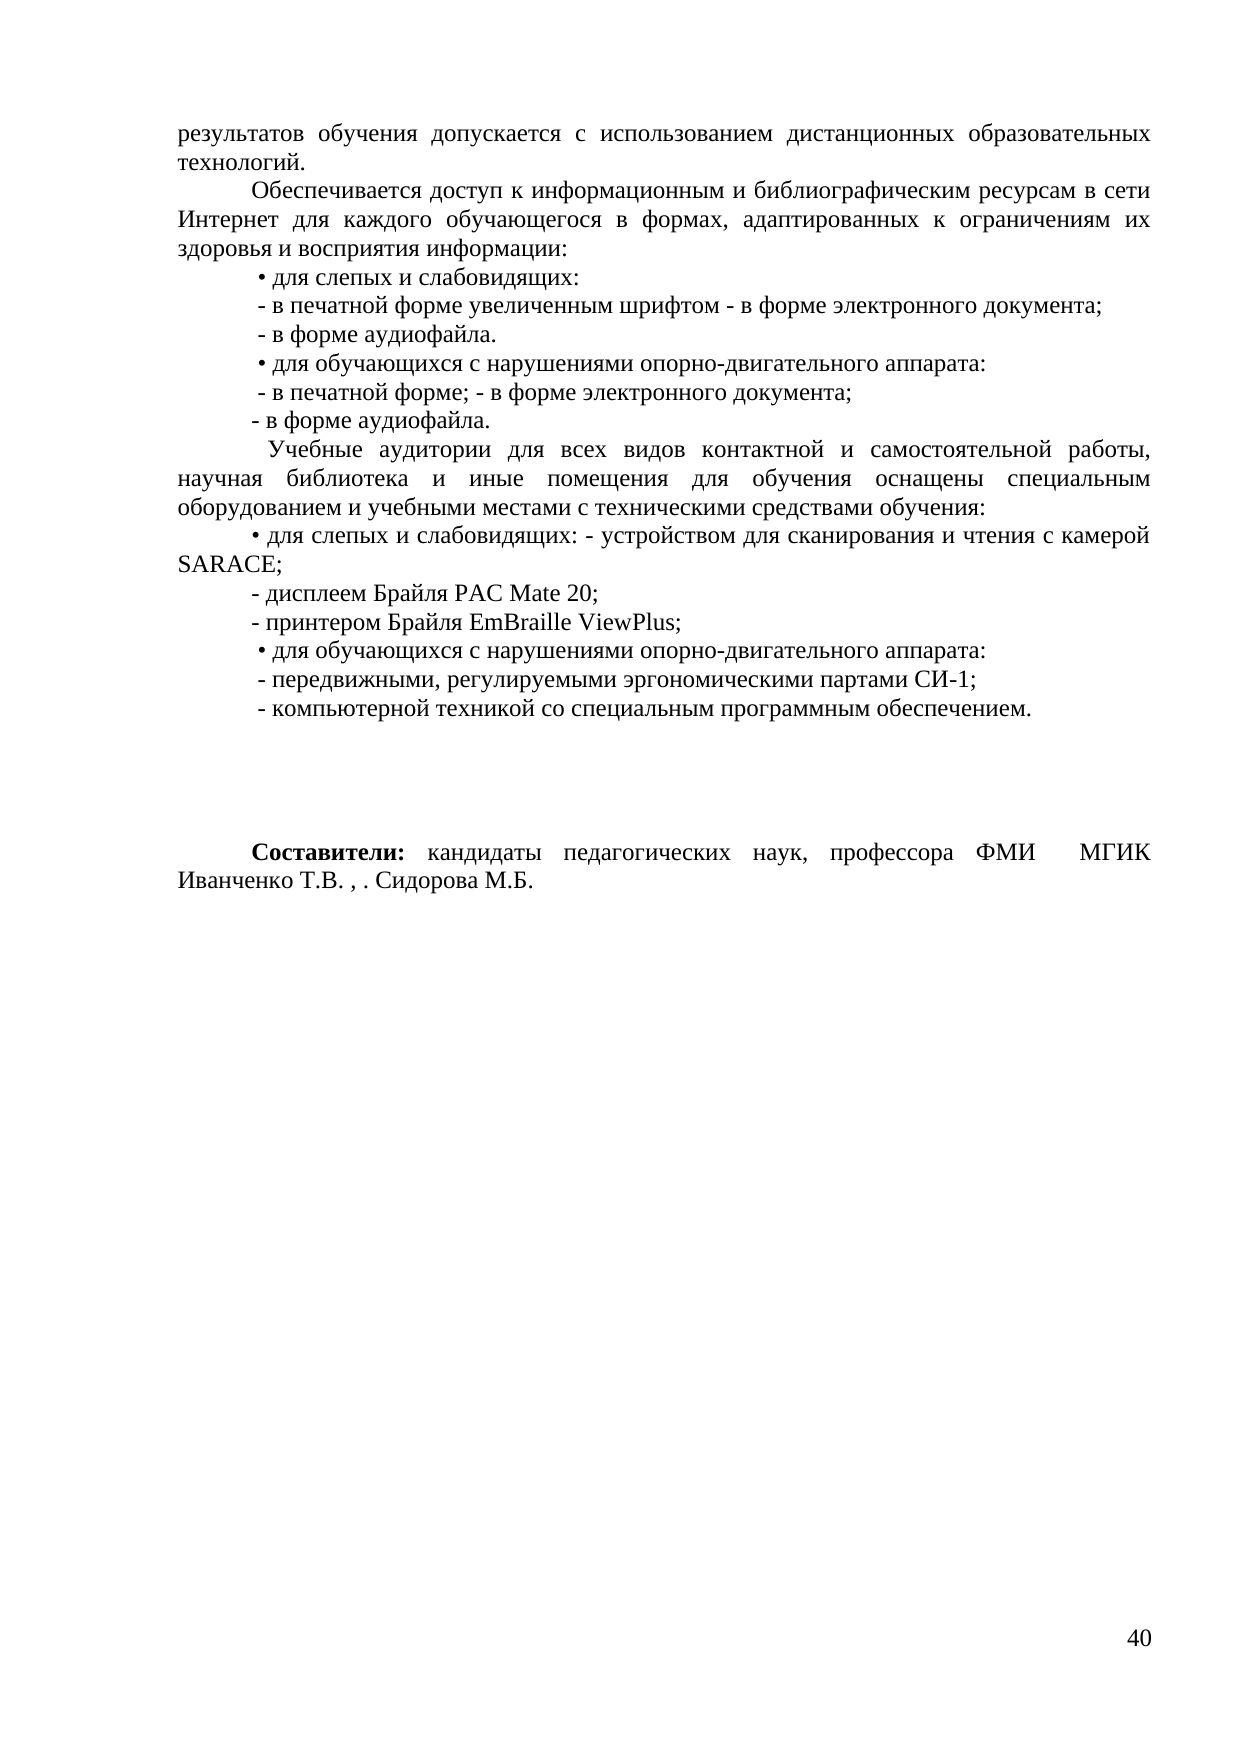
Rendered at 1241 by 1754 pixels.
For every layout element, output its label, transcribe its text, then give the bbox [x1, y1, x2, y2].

text - передвижными, регулируемыми эргономическими партами СИ-1; [177, 664, 1152, 693]
text Учебные аудитории для всех видов контактной и самостоятельной работы, научная библиотека и иные помещения для обучения оснащены специальным оборудованием и учебными местами с техническими средствами обучения: [177, 434, 1152, 521]
text - дисплеем Брайля PAC Mate 20; [177, 578, 1152, 607]
text - компьютерной техникой со специальным программным обеспечением. [177, 693, 1152, 722]
text • для слепых и слабовидящих: - устройством для сканирования и чтения с камерой SARACE; [177, 521, 1152, 578]
text Составители: кандидаты педагогических наук, профессора ФМИ МГИК Иванченко Т.В. , . Сидорова М.Б. [177, 837, 1152, 894]
text • для обучающихся с нарушениями опорно-двигательного аппарата: [177, 348, 1152, 377]
text - в форме аудиофайла. [177, 319, 1152, 348]
text • для обучающихся с нарушениями опорно-двигательного аппарата: [177, 636, 1152, 664]
text Обеспечивается доступ к информационным и библиографическим ресурсам в сети Интернет для каждого обучающегося в формах, адаптированных к ограничениям их здоровья и восприятия информации: [177, 176, 1152, 262]
text - в печатной форме; - в форме электронного документа; [177, 377, 1152, 406]
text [177, 118, 1152, 176]
text - принтером Брайля EmBraille ViewPlus; [177, 607, 1152, 636]
text • для слепых и слабовидящих: [177, 262, 1152, 291]
text - в форме аудиофайла. [177, 406, 1152, 434]
text - в печатной форме увеличенным шрифтом - в форме электронного документа; [177, 291, 1152, 319]
